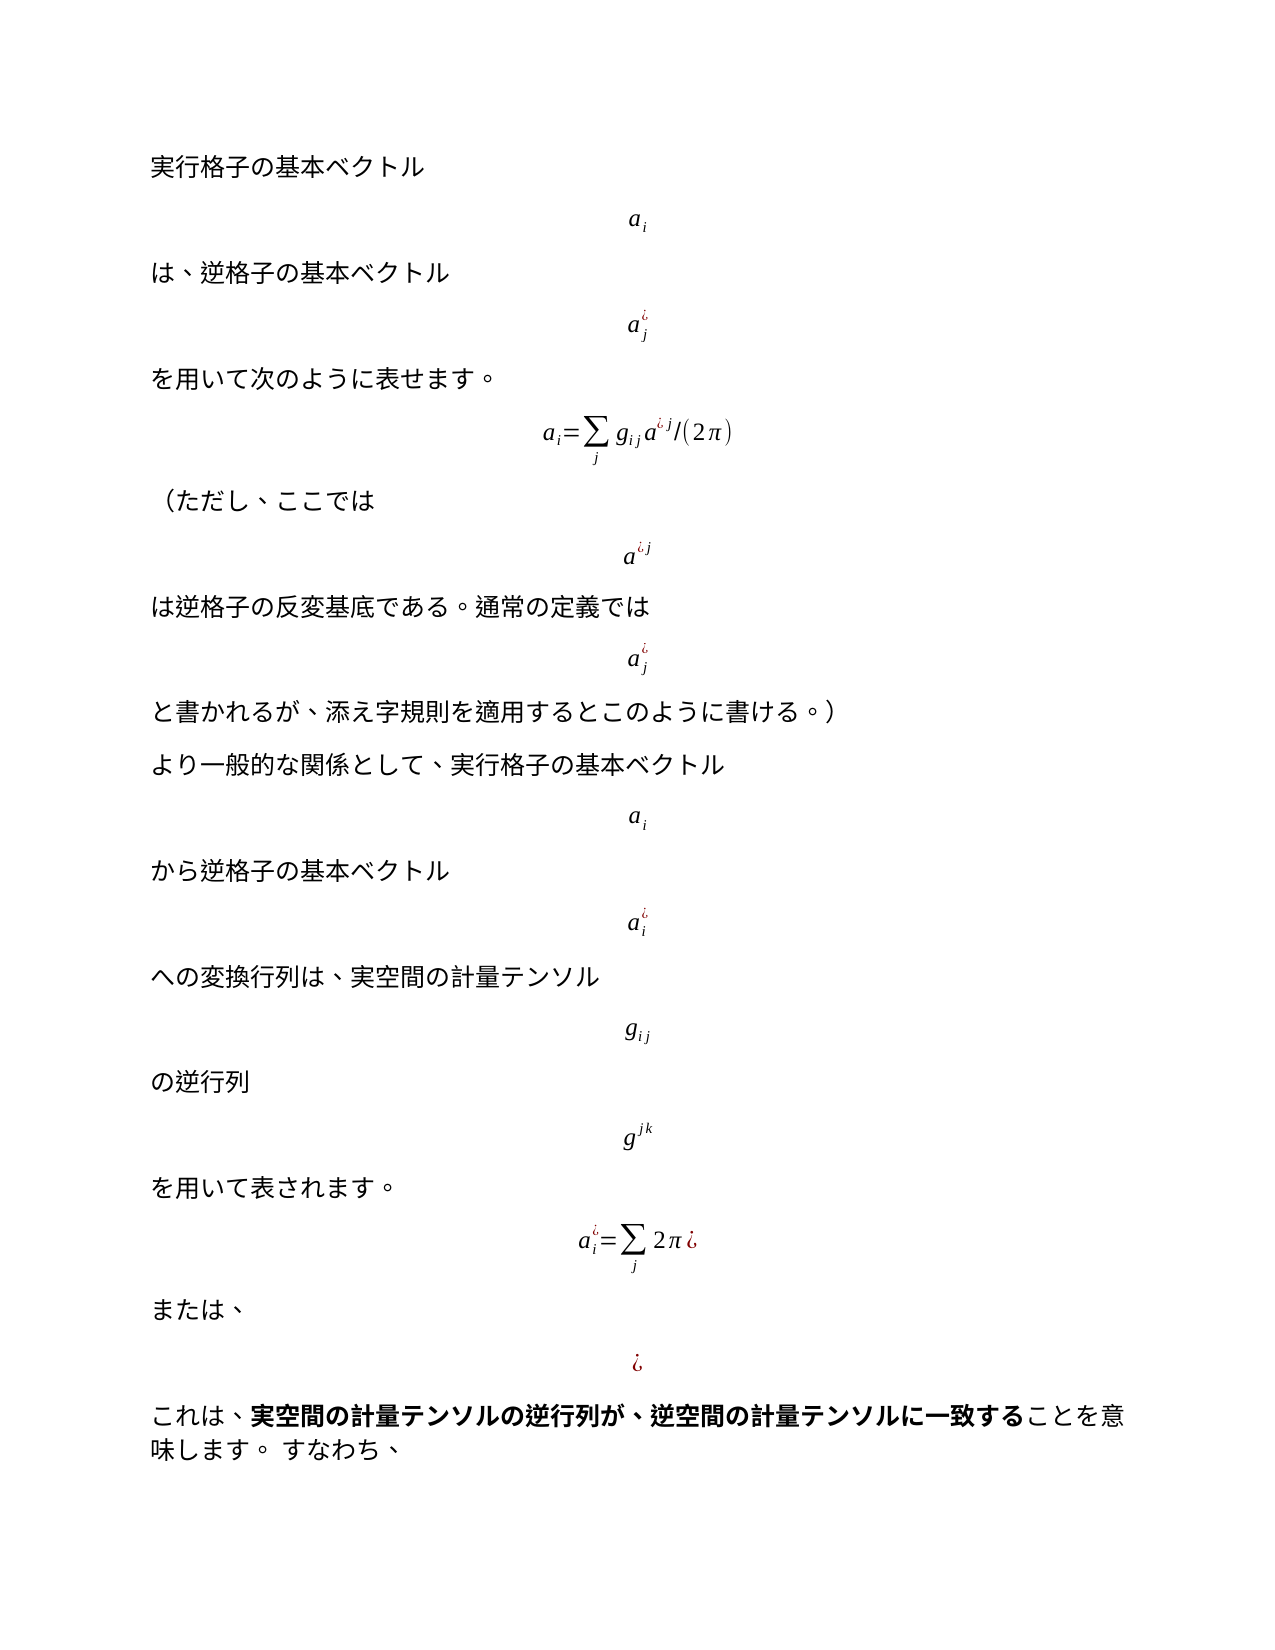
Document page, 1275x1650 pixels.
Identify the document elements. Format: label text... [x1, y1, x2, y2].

text は、逆格子の基本ベクトル [150, 256, 1125, 290]
text または、 [150, 1293, 1125, 1327]
text から逆格子の基本ベクトル [150, 853, 1125, 888]
text より一般的な関係として、実行格子の基本ベクトル [150, 748, 1125, 782]
text への変換行列は、実空間の計量テンソル [150, 959, 1125, 993]
text を用いて次のように表せます。 [150, 361, 1125, 395]
text を用いて表されます。 [150, 1170, 1125, 1204]
text 実行格子の基本ベクトル [150, 150, 1125, 184]
text は逆格子の反変基底である。通常の定義では [150, 589, 1125, 623]
text これは、実空間の計量テンソルの逆行列が、逆空間の計量テンソルに一致することを意味します。 すなわち、 [150, 1398, 1125, 1467]
text の逆行列 [150, 1065, 1125, 1099]
text （ただし、ここでは [150, 484, 1125, 518]
text と書かれるが、添え字規則を適用するとこのように書ける。） [150, 695, 1125, 729]
